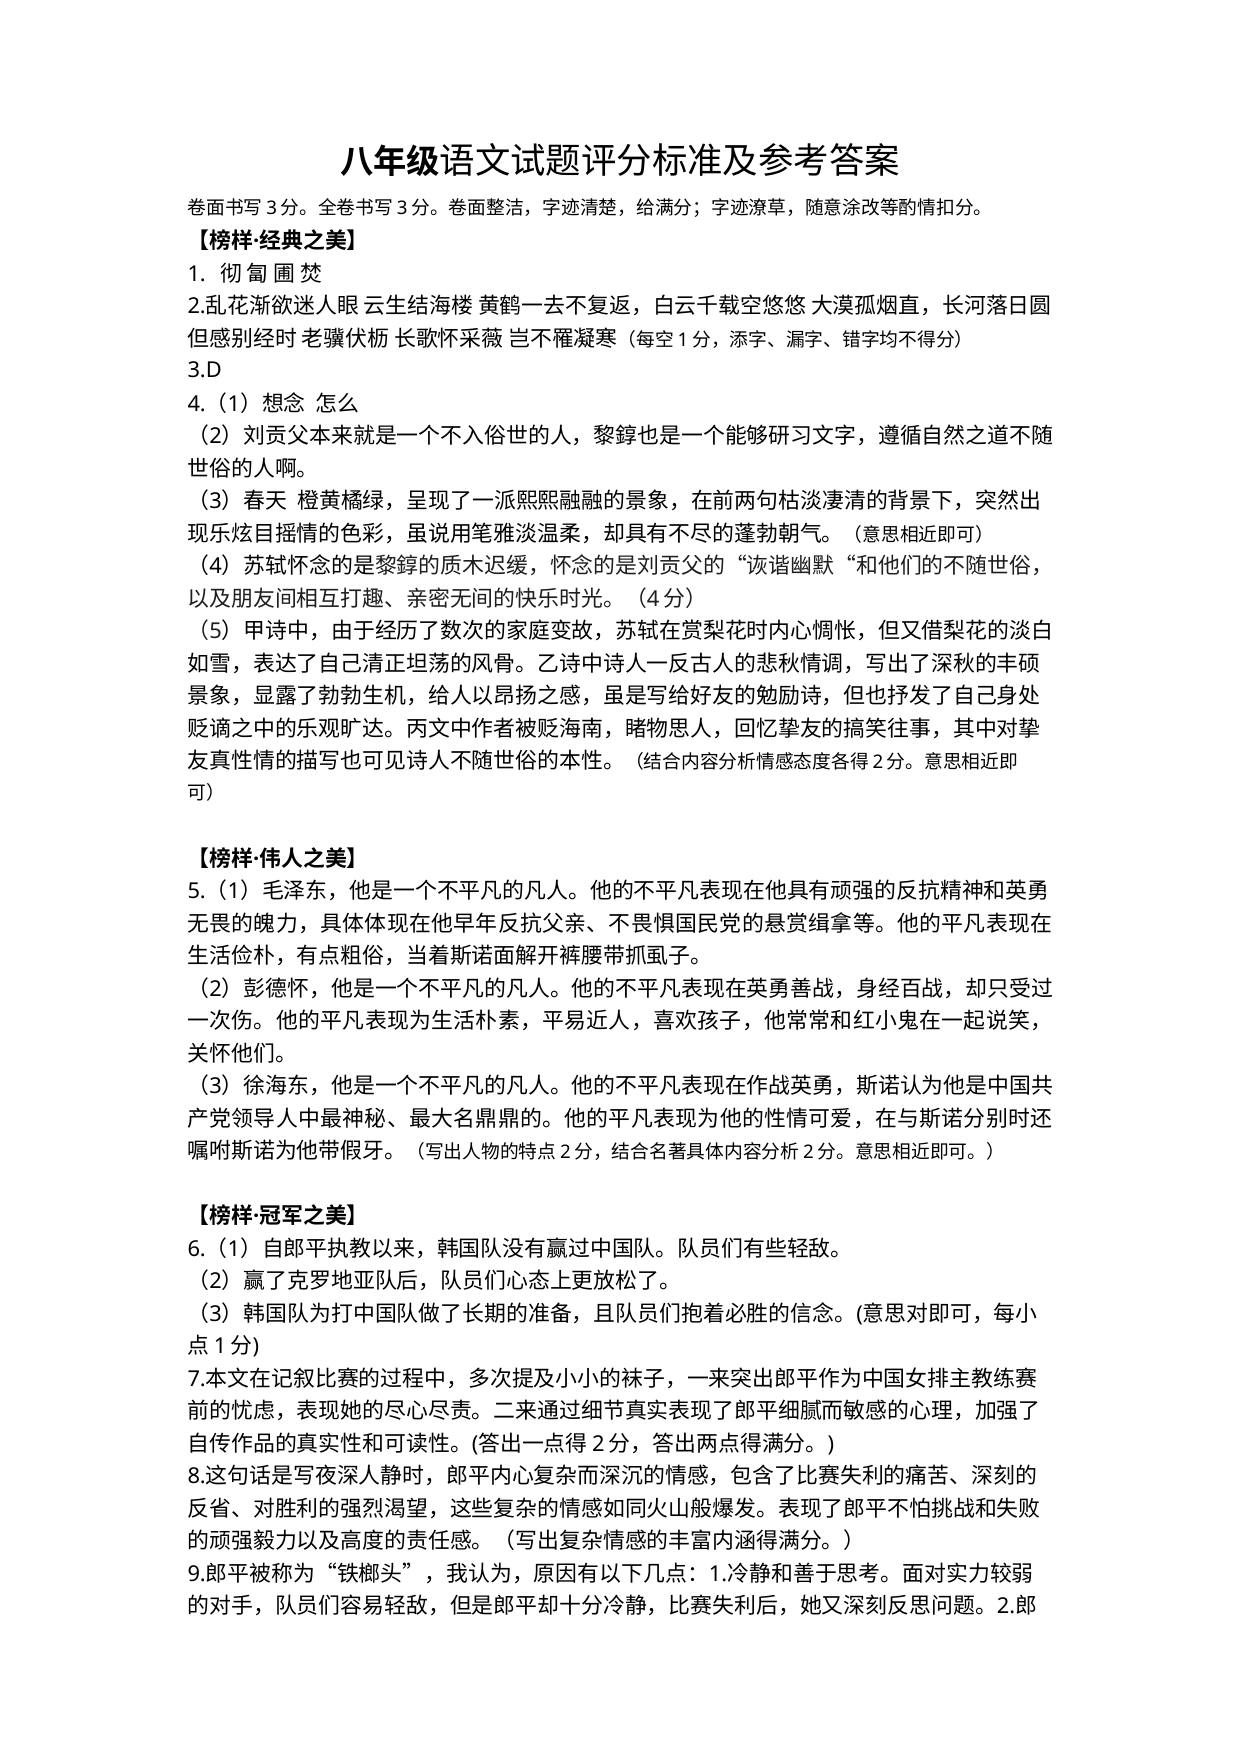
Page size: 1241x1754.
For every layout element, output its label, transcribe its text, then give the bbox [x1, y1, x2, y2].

text 6.（1）自郎平执教以来，韩国队没有赢过中国队。队员们有些轻敌。 [187, 1230, 1053, 1263]
text 3.D [187, 353, 1053, 385]
text （2）赢了克罗地亚队后，队员们心态上更放松了。 [187, 1263, 1053, 1295]
text 【榜样·冠军之美】 [187, 1198, 1053, 1230]
list 彻 匐 圃 焚 [187, 255, 1053, 288]
text （3）春天 橙黄橘绿，呈现了一派熙熙融融的景象，在前两句枯淡凄清的背景下，突然出现乐炫目摇情的色彩，虽说用笔雅淡温柔，却具有不尽的蓬勃朝气。（意思相近即可） [187, 483, 1053, 548]
text 4.（1）想念 怎么 [187, 385, 1053, 418]
text （2）彭德怀，他是一个不平凡的凡人。他的不平凡表现在英勇善战，身经百战，却只受过一次伤。他的平凡表现为生活朴素，平易近人，喜欢孩子，他常常和红小鬼在一起说笑，关怀他们。 [187, 970, 1053, 1068]
text （3）韩国队为打中国队做了长期的准备，且队员们抱着必胜的信念。(意思对即可，每小点1分) [187, 1295, 1053, 1360]
text 【榜样·经典之美】 [187, 223, 1053, 255]
list 刘贡父本来就是一个不入俗世的人，黎錞也是一个能够研习文字，遵循自然之道不随世俗的人啊。 [187, 418, 1053, 483]
text 卷面书写3分。全卷书写3分。卷面整洁，字迹清楚，给满分；字迹潦草，随意涂改等酌情扣分。 [187, 190, 1053, 223]
text 【榜样·伟人之美】 [187, 840, 1053, 873]
text （4）苏轼怀念的是黎錞的质木迟缓，怀念的是刘贡父的“诙谐幽默“和他们的不随世俗，以及朋友间相互打趣、亲密无间的快乐时光。（4分） [187, 548, 1053, 613]
text （5）甲诗中，由于经历了数次的家庭变故，苏轼在赏梨花时内心惆怅，但又借梨花的淡白如雪，表达了自己清正坦荡的风骨。乙诗中诗人一反古人的悲秋情调，写出了深秋的丰硕景象，显露了勃勃生机，给人以昂扬之感，虽是写给好友的勉励诗，但也抒发了自己身处贬谪之中的乐观旷达。丙文中作者被贬海南，睹物思人，回忆挚友的搞笑往事，其中对挚友真性情的描写也可见诗人不随世俗的本性。（结合内容分析情感态度各得2分。意思相近即可） [187, 613, 1053, 808]
text 2.乱花渐欲迷人眼 云生结海楼 黄鹤一去不复返，白云千载空悠悠 大漠孤烟直，长河落日圆 但感别经时 老骥伏枥 长歌怀采薇 岂不罹凝寒（每空1分，添字、漏字、错字均不得分） [187, 288, 1053, 353]
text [187, 1555, 1053, 1620]
text 8.这句话是写夜深人静时，郎平内心复杂而深沉的情感，包含了比赛失利的痛苦、深刻的反省、对胜利的强烈渴望，这些复杂的情感如同火山般爆发。表现了郎平不怕挑战和失败的顽强毅力以及高度的责任感。（写出复杂情感的丰富内涵得满分。） [187, 1458, 1053, 1555]
text 7.本文在记叙比赛的过程中，多次提及小小的袜子，一来突出郎平作为中国女排主教练赛前的忧虑，表现她的尽心尽责。二来通过细节真实表现了郎平细腻而敏感的心理，加强了自传作品的真实性和可读性。(答出一点得2分，答出两点得满分。) [187, 1360, 1053, 1458]
text 5.（1）毛泽东，他是一个不平凡的凡人。他的不平凡表现在他具有顽强的反抗精神和英勇无畏的魄力，具体体现在他早年反抗父亲、不畏惧国民党的悬赏缉拿等。他的平凡表现在生活俭朴，有点粗俗，当着斯诺面解开裤腰带抓虱子。 [187, 873, 1053, 970]
text 八年级语文试题评分标准及参考答案 [187, 125, 1053, 190]
text （3）徐海东，他是一个不平凡的凡人。他的不平凡表现在作战英勇，斯诺认为他是中国共产党领导人中最神秘、最大名鼎鼎的。他的平凡表现为他的性情可爱，在与斯诺分别时还嘱咐斯诺为他带假牙。（写出人物的特点2分，结合名著具体内容分析2分。意思相近即可。） [187, 1068, 1053, 1165]
